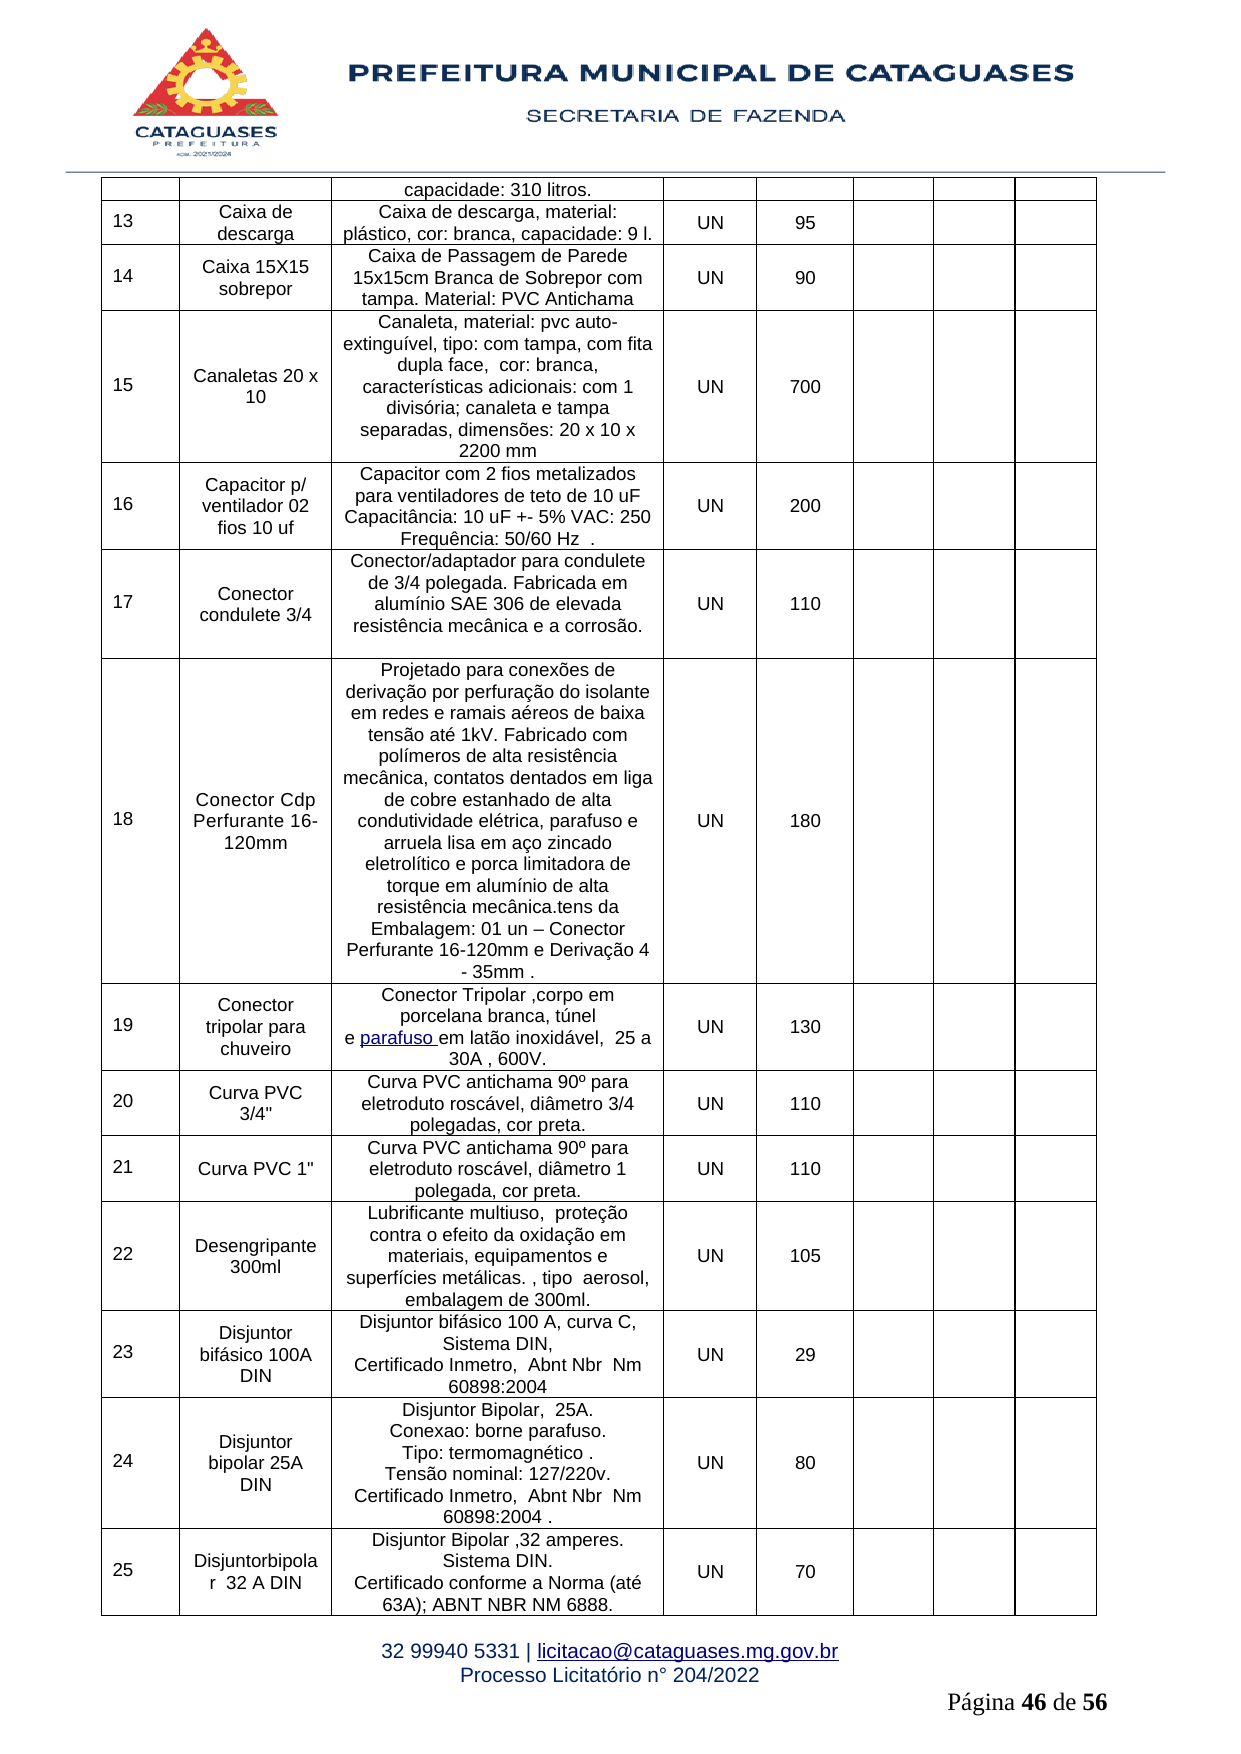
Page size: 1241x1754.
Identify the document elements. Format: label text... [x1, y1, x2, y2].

table_cell [934, 463, 1014, 549]
table_cell [1016, 984, 1096, 1070]
table_cell [934, 984, 1014, 1070]
table_cell Canaletas 20 x 10 [180, 311, 331, 462]
table_cell UN [664, 463, 756, 549]
table_cell [1016, 1202, 1096, 1310]
table_cell [934, 1398, 1014, 1528]
table_cell [934, 1529, 1014, 1615]
table_cell [854, 659, 933, 982]
table_cell Capacitor p/ ventilador 02 fios 10 uf [180, 463, 331, 549]
table_cell Conector condulete 3/4 [180, 550, 331, 658]
table_cell Curva PVC 3/4" [180, 1071, 331, 1135]
table_cell 130 [757, 984, 853, 1070]
table_cell 110 [757, 1071, 853, 1135]
table_cell UN [664, 1136, 756, 1201]
table_cell [854, 311, 933, 462]
table_cell [1016, 463, 1096, 549]
table_cell UN [664, 245, 756, 310]
table_cell 7 [757, 178, 853, 200]
table_cell 25 [102, 1529, 179, 1615]
table_cell 180 [757, 659, 853, 982]
table_cell UN [664, 1398, 756, 1528]
table_cell 29 [757, 1311, 853, 1397]
table_cell 16 [102, 463, 179, 549]
table_cell [854, 1202, 933, 1310]
table_cell [854, 550, 933, 658]
table_cell Curva PVC antichama 90º para eletroduto roscável, diâmetro 3/4 polegadas, cor preta. [332, 1071, 663, 1135]
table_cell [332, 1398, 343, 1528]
table_cell Desengripante 300ml [180, 1202, 331, 1310]
table_cell UN [664, 311, 756, 462]
table_cell 13 [102, 201, 179, 244]
table_cell UN [664, 1202, 756, 1310]
table_cell 110 [757, 1136, 853, 1201]
table_cell Caixa de descarga [180, 201, 331, 244]
table_cell [1016, 245, 1096, 310]
table_cell Curva PVC 1" [180, 1136, 331, 1201]
table_cell UN [664, 984, 756, 1070]
table_cell 19 [102, 984, 179, 1070]
table_cell Conector Cdp Perfurante 16-120mm [180, 659, 331, 982]
table_cell UN [664, 1529, 756, 1615]
table_cell Capacitor com 2 fios metalizados para ventiladores de teto de 10 uF Capacitância: 10 uF +- 5% VAC: 250 Frequência: 50/60 Hz . [332, 463, 663, 549]
table_cell Conector tripolar para chuveiro [180, 984, 331, 1070]
table_cell [854, 984, 933, 1070]
table_cell 12 [102, 178, 179, 200]
table_cell Disjuntorbipolar 32 A DIN [180, 1529, 331, 1615]
table_cell [1016, 659, 1096, 982]
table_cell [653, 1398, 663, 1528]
table_cell [854, 178, 933, 200]
table_cell Disjuntor bipolar 25A DIN [180, 1398, 331, 1528]
table_cell 14 [102, 245, 179, 310]
table_cell [1016, 1398, 1096, 1528]
table_cell [1016, 1311, 1096, 1397]
table_cell [934, 1071, 1014, 1135]
table_cell UN [664, 178, 756, 200]
table_cell Conector Tripolar ,corpo em porcelana branca, túnel e parafuso em latão inoxidável, 25 a 30A , 600V. [332, 984, 663, 1070]
table_cell UN [664, 550, 756, 658]
table_cell [854, 1398, 933, 1528]
table_cell Disjuntor bifásico 100 A, curva C, Sistema DIN, Certificado Inmetro, Abnt Nbr Nm 60898:2004 [332, 1311, 663, 1397]
table_cell [934, 550, 1014, 658]
table_cell [1016, 178, 1096, 200]
table_cell 105 [757, 1202, 853, 1310]
table_cell [934, 311, 1014, 462]
table_cell 17 [102, 550, 179, 658]
table_cell 20 [102, 1071, 179, 1135]
table_cell 18 [102, 659, 179, 982]
picture [65, 9, 1166, 200]
table_cell UN [664, 1311, 756, 1397]
table_cell Caixa de descarga, material: plástico, cor: branca, capacidade: 9 l. [332, 201, 663, 244]
table_cell [934, 178, 1014, 200]
table_cell [934, 1136, 1014, 1201]
table_cell 21 [102, 1136, 179, 1201]
table_cell Disjuntor bifásico 100A DIN [180, 1311, 331, 1397]
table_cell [332, 178, 663, 200]
table_cell [854, 1136, 933, 1201]
table_cell 22 [102, 1202, 179, 1310]
table_cell [1016, 1529, 1096, 1615]
table_cell [1016, 1071, 1096, 1135]
table_cell 90 [757, 245, 853, 310]
table_cell 200 [757, 463, 853, 549]
table_cell [854, 1529, 933, 1615]
table_cell [854, 463, 933, 549]
table_cell [1016, 1136, 1096, 1201]
table_cell 15 [102, 311, 179, 462]
table_cell 110 [757, 550, 853, 658]
table_cell UN [664, 201, 756, 244]
table_cell Lubrificante multiuso, proteção contra o efeito da oxidação em materiais, equipamentos e superfícies metálicas. , tipo aerosol, embalagem de 300ml. [332, 1202, 663, 1310]
table_cell Projetado para conexões de derivação por perfuração do isolante em redes e ramais aéreos de baixa tensão até 1kV. Fabricado com polímeros de alta resistência mecânica, contatos dentados em liga de cobre estanhado de alta condutividade elétrica, parafuso e arruela lisa em aço zincado eletrolítico e porca limitadora de torque em alumínio de alta resistência mecânica.tens da Embalagem: 01 un – Conector Perfurante 16-120mm e Derivação 4 - 35mm . [332, 659, 663, 982]
table_cell 23 [102, 1311, 179, 1397]
table_cell Caixa 15X15 sobrepor [180, 245, 331, 310]
table_cell 95 [757, 201, 853, 244]
table_cell [934, 201, 1014, 244]
table_cell [854, 201, 933, 244]
table_cell [854, 245, 933, 310]
table_cell [934, 1311, 1014, 1397]
table_cell [1016, 550, 1096, 658]
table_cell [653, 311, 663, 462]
table_cell Caixa de Passagem de Parede 15x15cm Branca de Sobrepor com tampa. Material: PVC Antichama [332, 245, 663, 310]
table_cell [854, 1311, 933, 1397]
table_cell Disjuntor Bipolar ,32 amperes. Sistema DIN. Certificado conforme a Norma (até 63A); ABNT NBR NM 6888. [332, 1529, 663, 1615]
table_cell 70 [757, 1529, 853, 1615]
table_cell [934, 659, 1014, 982]
table_cell [934, 245, 1014, 310]
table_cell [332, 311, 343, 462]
table_cell 700 [757, 311, 853, 462]
table_cell UN [664, 659, 756, 982]
table_cell [934, 1202, 1014, 1310]
table_cell [1016, 201, 1096, 244]
table_cell [1016, 311, 1096, 462]
table_cell 24 [102, 1398, 179, 1528]
table_cell UN [664, 1071, 756, 1135]
table_cell Conector/adaptador para condulete de 3/4 polegada. Fabricada em alumínio SAE 306 de elevada resistência mecânica e a corrosão. [332, 550, 663, 658]
table_cell 80 [757, 1398, 853, 1528]
table_cell Curva PVC antichama 90º para eletroduto roscável, diâmetro 1 polegada, cor preta. [332, 1136, 663, 1201]
table_cell [854, 1071, 933, 1135]
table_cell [180, 178, 331, 200]
